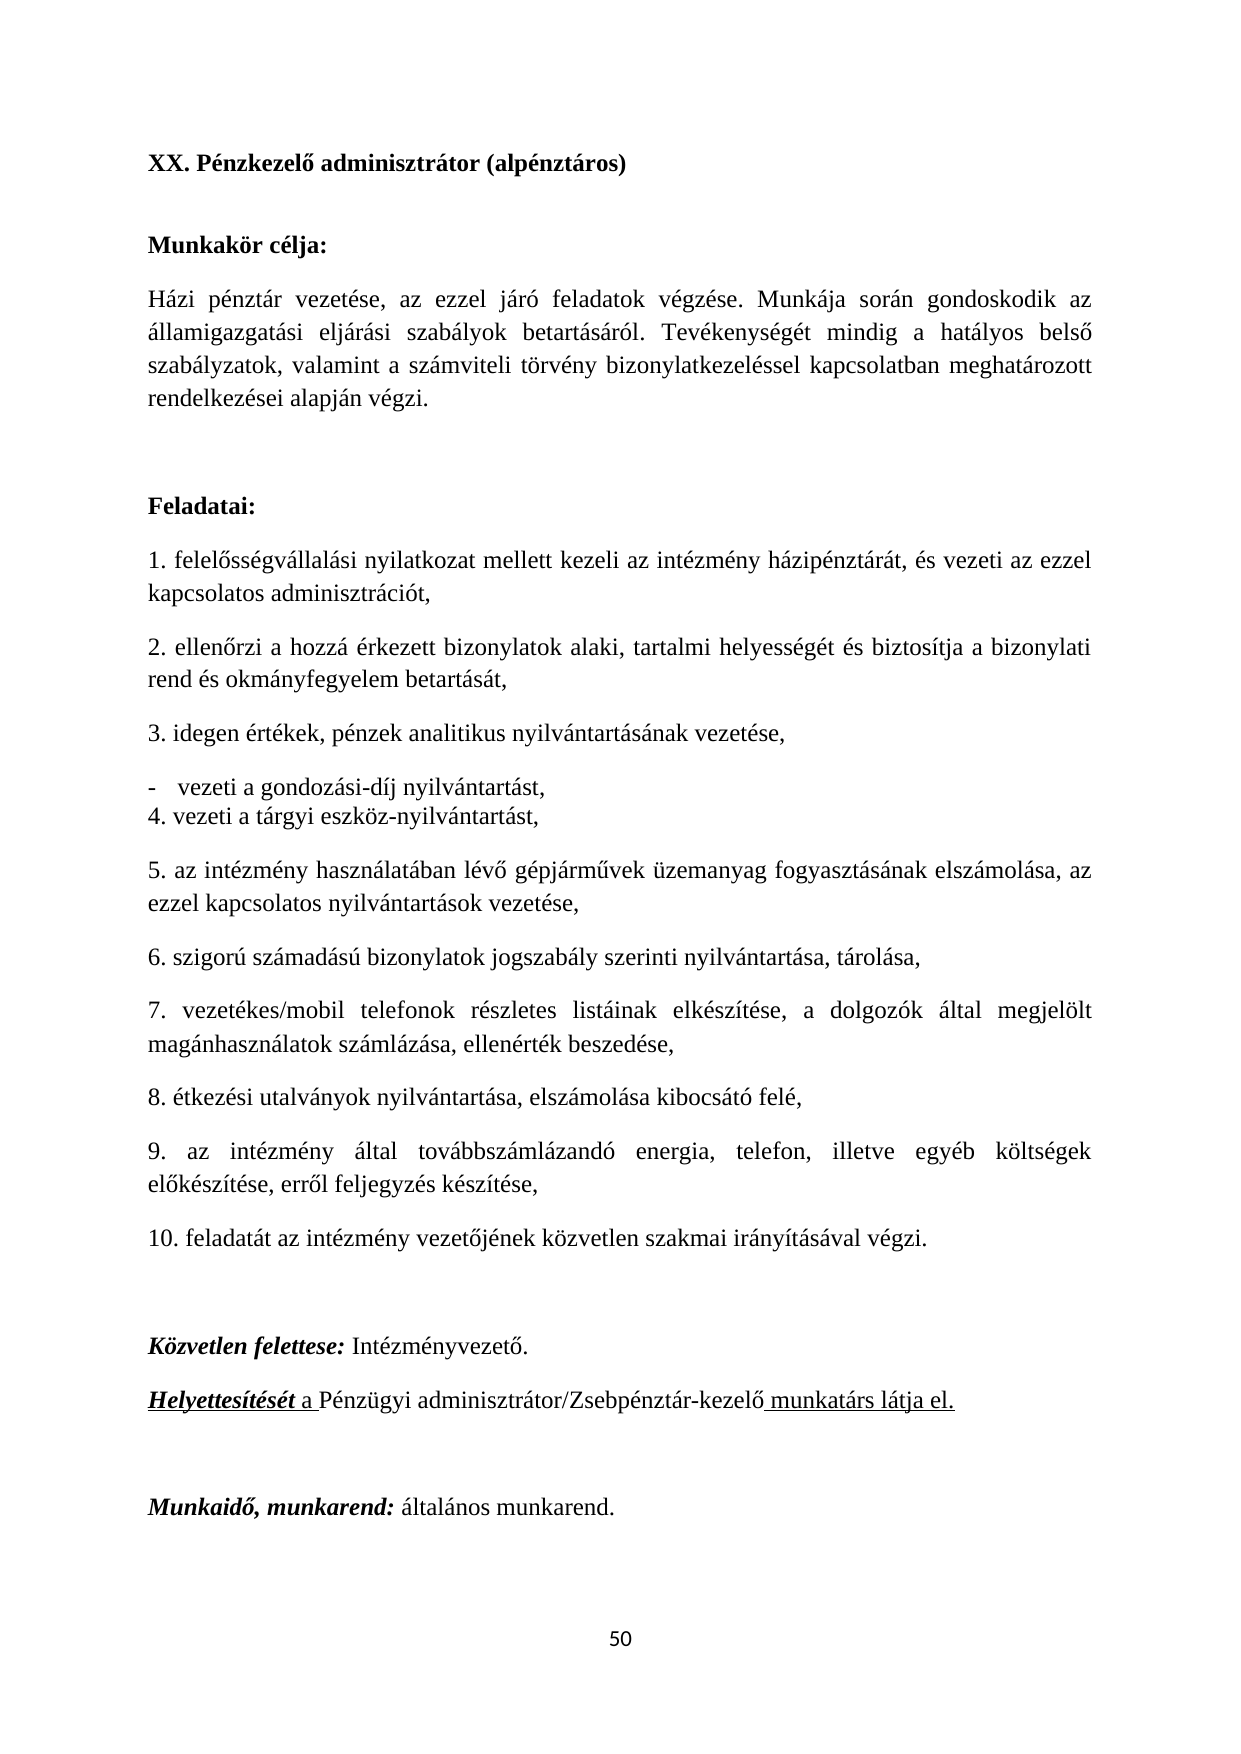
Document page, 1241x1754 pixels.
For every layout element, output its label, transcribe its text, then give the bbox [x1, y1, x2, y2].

text 7. vezetékes/mobil telefonok részletes listáinak elkészítése, a dolgozók által megjelölt magánhasználatok számlázása, ellenérték beszedése, [148, 996, 1093, 1057]
text 3. idegen értékek, pénzek analitikus nyilvántartásának vezetése, [148, 718, 1093, 747]
text Feladatai: [148, 491, 1093, 519]
text Munkakör célja: [148, 230, 974, 259]
text 10. feladatát az intézmény vezetőjének közvetlen szakmai irányításával végzi. [148, 1223, 1093, 1252]
text 6. szigorú számadású bizonylatok jogszabály szerinti nyilvántartása, tárolása, [148, 942, 1093, 971]
text XX. Pénzkezelő adminisztrátor (alpénztáros) [148, 148, 1091, 176]
list vezeti a gondozási-díj nyilvántartást, [148, 772, 1093, 801]
text Közvetlen felettese: Intézményvezető. [148, 1331, 1059, 1360]
text 1. felelősségvállalási nyilatkozat mellett kezeli az intézmény házipénztárát, és vezeti az ezzel kapcsolatos adminisztrációt, [148, 545, 1093, 606]
text 4. vezeti a tárgyi eszköz-nyilvántartást, [148, 801, 1093, 830]
text 2. ellenőrzi a hozzá érkezett bizonylatok alaki, tartalmi helyességét és biztosítja a bizonylati rend és okmányfegyelem betartását, [148, 632, 1093, 693]
text 9. az intézmény által továbbszámlázandó energia, telefon, illetve egyéb költségek előkészítése, erről feljegyzés készítése, [148, 1136, 1093, 1198]
text Helyettesítését a Pénzügyi adminisztrátor/Zsebpénztár-kezelő munkatárs látja el. [148, 1385, 1059, 1413]
text Munkaidő, munkarend: általános munkarend. [148, 1492, 1059, 1521]
text 5. az intézmény használatában lévő gépjárművek üzemanyag fogyasztásának elszámolása, az ezzel kapcsolatos nyilvántartások vezetése, [148, 855, 1093, 917]
text 8. étkezési utalványok nyilvántartása, elszámolása kibocsátó felé, [148, 1082, 1093, 1111]
text Házi pénztár vezetése, az ezzel járó feladatok végzése. Munkája során gondoskodik az államigazgatási eljárási szabályok betartásáról. Tevékenységét mindig a hatályos belső szabályzatok, valamint a számviteli törvény bizonylatkezeléssel kapcsolatban meghatározott rendelkezései alapján végzi. [148, 284, 1093, 412]
